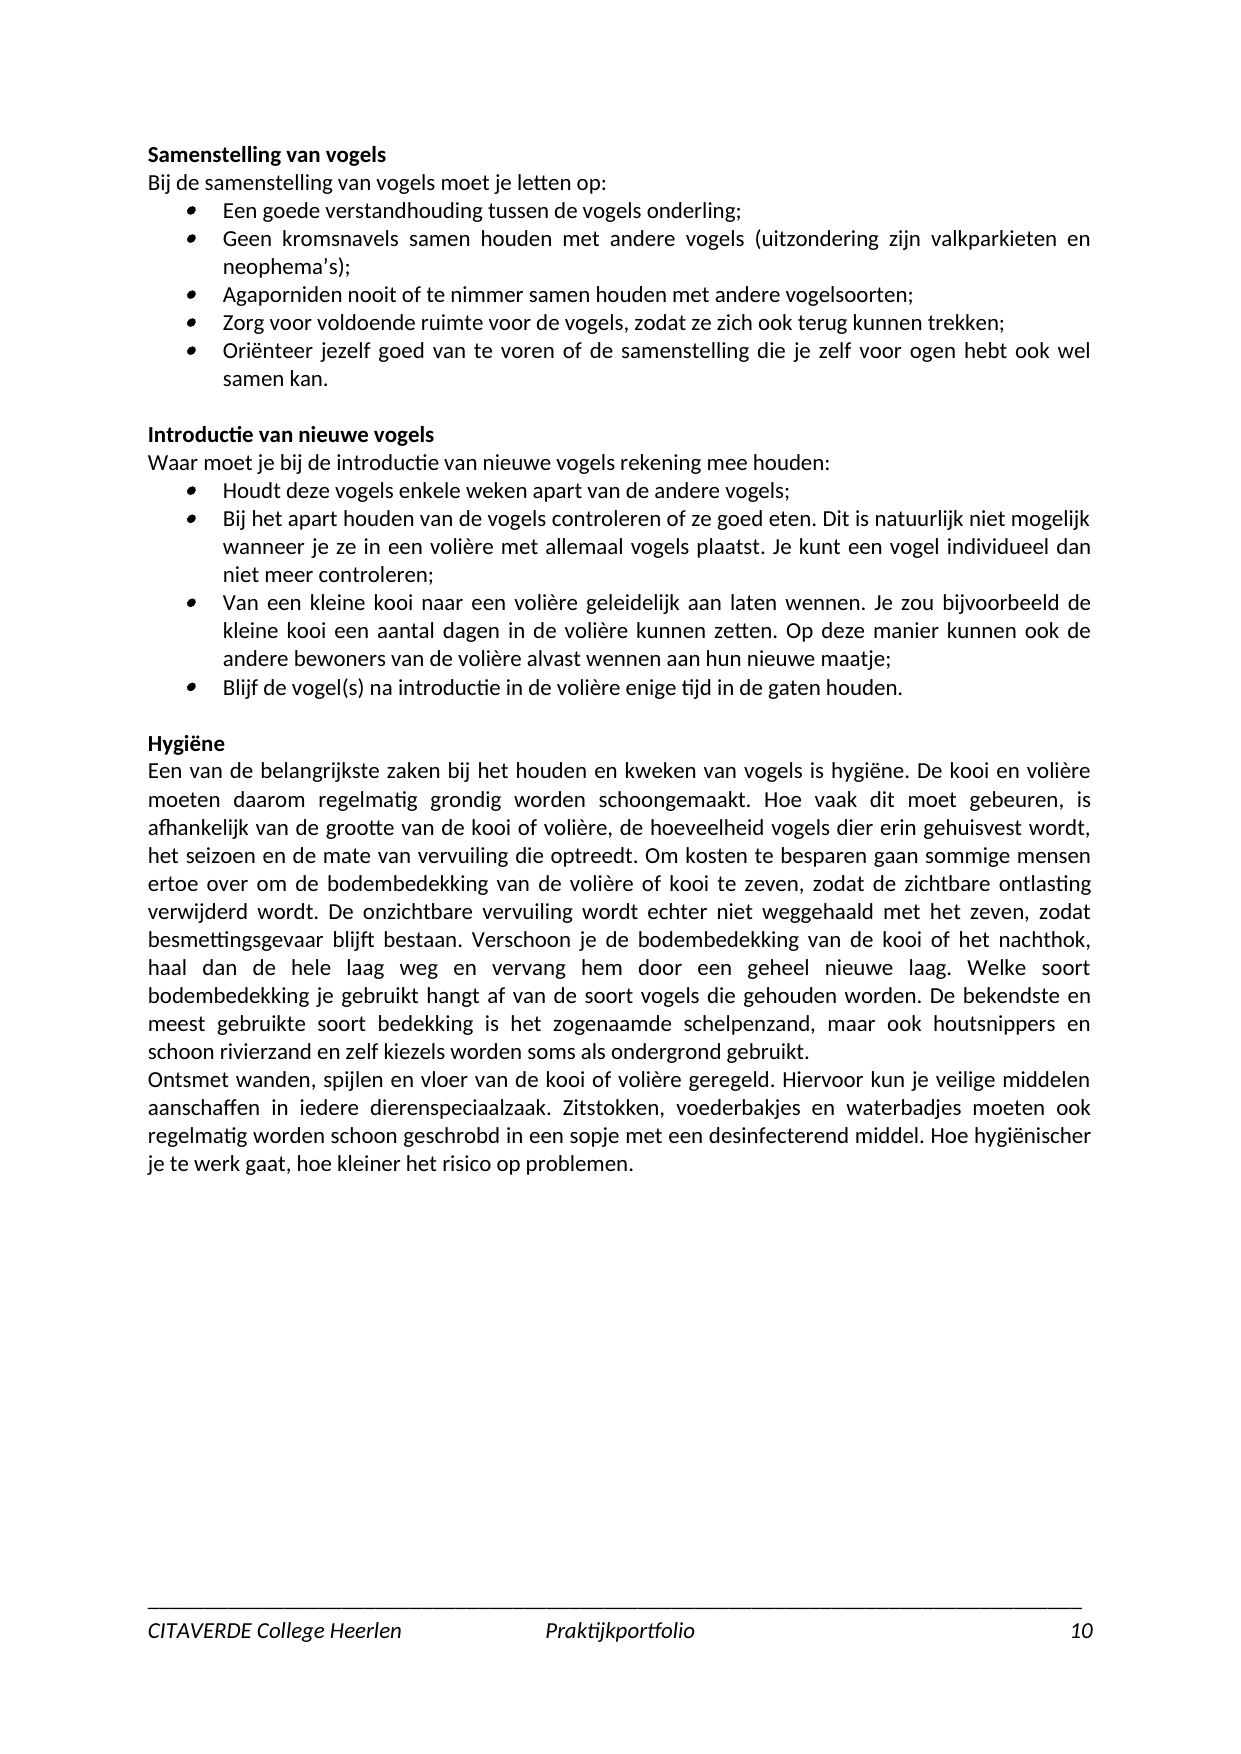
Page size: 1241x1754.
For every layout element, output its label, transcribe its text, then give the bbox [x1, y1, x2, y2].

text Introductie van nieuwe vogels [148, 420, 1093, 448]
list Houdt deze vogels enkele weken apart van de andere vogels; [185, 476, 1093, 504]
text Waar moet je bij de introductie van nieuwe vogels rekening mee houden: [148, 448, 1093, 476]
text Samenstelling van vogels [148, 140, 1093, 168]
text Bij de samenstelling van vogels moet je letten op: [148, 168, 1093, 196]
text Hygiëne [148, 729, 1093, 757]
list Agaporniden nooit of te nimmer samen houden met andere vogelsoorten; [185, 280, 1093, 308]
list Zorg voor voldoende ruimte voor de vogels, zodat ze zich ook terug kunnen trekken; [185, 308, 1093, 336]
list Blijf de vogel(s) na introductie in de volière enige tijd in de gaten houden. [185, 673, 1093, 701]
list Een goede verstandhouding tussen de vogels onderling; [185, 196, 1093, 224]
text Ontsmet wanden, spijlen en vloer van de kooi of volière geregeld. Hiervoor kun je veilige middelen aanschaffen in iedere dierenspeciaalzaak. Zitstokken, voederbakjes en waterbadjes moeten ook regelmatig worden schoon geschrobd in een sopje met een desinfecterend middel. Hoe hygiënischer je te werk gaat, hoe kleiner het risico op problemen. [148, 1065, 1093, 1177]
list Geen kromsnavels samen houden met andere vogels (uitzondering zijn valkparkieten en neophema’s); [185, 224, 1093, 280]
list Bij het apart houden van de vogels controleren of ze goed eten. Dit is natuurlijk niet mogelijk wanneer je ze in een volière met allemaal vogels plaatst. Je kunt een vogel individueel dan niet meer controleren; [185, 504, 1093, 588]
text Een van de belangrijkste zaken bij het houden en kweken van vogels is hygiëne. De kooi en volière moeten daarom regelmatig grondig worden schoongemaakt. Hoe vaak dit moet gebeuren, is afhankelijk van de grootte van de kooi of volière, de hoeveelheid vogels dier erin gehuisvest wordt, het seizoen en de mate van vervuiling die optreedt. Om kosten te besparen gaan sommige mensen ertoe over om de bodembedekking van de volière of kooi te zeven, zodat de zichtbare ontlasting verwijderd wordt. De onzichtbare vervuiling wordt echter niet weggehaald met het zeven, zodat besmettingsgevaar blijft bestaan. Verschoon je de bodembedekking van de kooi of het nachthok, haal dan de hele laag weg en vervang hem door een geheel nieuwe laag. Welke soort bodembedekking je gebruikt hangt af van de soort vogels die gehouden worden. De bekendste en meest gebruikte soort bedekking is het zogenaamde schelpenzand, maar ook houtsnippers en schoon rivierzand en zelf kiezels worden soms als ondergrond gebruikt. [148, 757, 1093, 1065]
list Oriënteer jezelf goed van te voren of de samenstelling die je zelf voor ogen hebt ook wel samen kan. [185, 336, 1093, 392]
list Van een kleine kooi naar een volière geleidelijk aan laten wennen. Je zou bijvoorbeeld de kleine kooi een aantal dagen in de volière kunnen zetten. Op deze manier kunnen ook de andere bewoners van de volière alvast wennen aan hun nieuwe maatje; [185, 588, 1093, 673]
